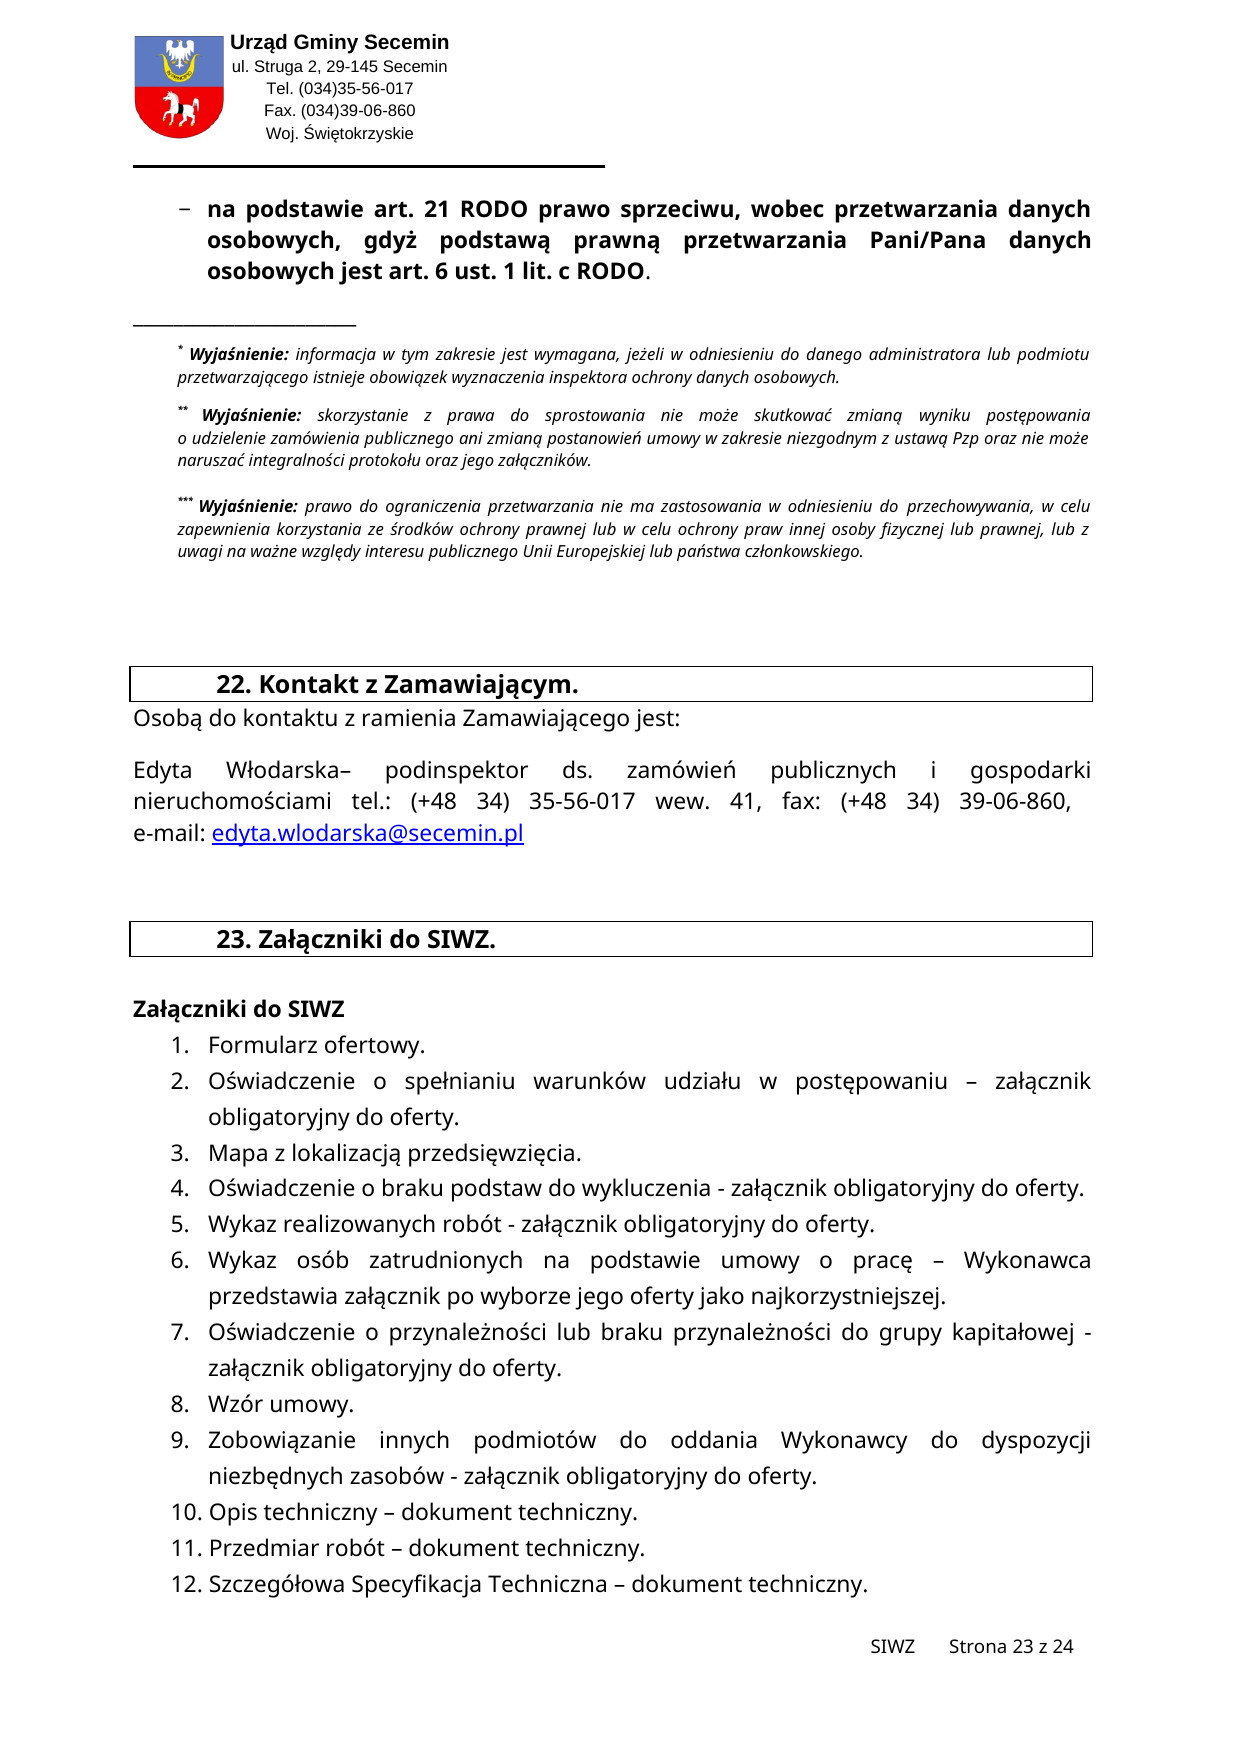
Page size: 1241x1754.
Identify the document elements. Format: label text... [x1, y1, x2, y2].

text Edyta Włodarska– podinspektor ds. zamówień publicznych i gospodarki nieruchomościami tel.: (+48 34) 35-56-017 wew. 41, fax: (+48 34) 39-06-860, e-mail: edyta.wlodarska@secemin.pl [133, 754, 1093, 848]
list Formularz ofertowy. [170, 1029, 1093, 1060]
table_header Załączniki do SIWZ. [131, 922, 1092, 956]
text 10. Opis techniczny – dokument techniczny. [170, 1496, 1093, 1527]
text *** Wyjaśnienie: prawo do ograniczenia przetwarzania nie ma zastosowania w odniesieniu do przechowywania, w celu zapewnienia korzystania ze środków ochrony prawnej lub w celu ochrony praw innej osoby fizycznej lub prawnej, lub z uwagi na ważne względy interesu publicznego Unii Europejskiej lub państwa członkowskiego. [177, 494, 1093, 563]
text * Wyjaśnienie: informacja w tym zakresie jest wymagana, jeżeli w odniesieniu do danego administratora lub podmiotu przetwarzającego istnieje obowiązek wyznaczenia inspektora ochrony danych osobowych. [177, 343, 1093, 388]
list Oświadczenie o braku podstaw do wykluczenia - załącznik obligatoryjny do oferty. [170, 1172, 1093, 1204]
text Osobą do kontaktu z ramienia Zamawiającego jest: [133, 702, 1093, 733]
list Oświadczenie o spełnianiu warunków udziału w postępowaniu – załącznik obligatoryjny do oferty. [170, 1064, 1093, 1132]
list Zobowiązanie innych podmiotów do oddania Wykonawcy do dyspozycji niezbędnych zasobów - załącznik obligatoryjny do oferty. [170, 1424, 1093, 1491]
picture [132, 34, 223, 138]
text ** Wyjaśnienie: skorzystanie z prawa do sprostowania nie może skutkować zmianą wyniku postępowania o udzielenie zamówienia publicznego ani zmianą postanowień umowy w zakresie niezgodnym z ustawą Pzp oraz nie może naruszać integralności protokołu oraz jego załączników. [177, 404, 1093, 472]
list na podstawie art. 21 RODO prawo sprzeciwu, wobec przetwarzania danych osobowych, gdyż podstawą prawną przetwarzania Pani/Pana danych osobowych jest art. 6 ust. 1 lit. c RODO. [177, 193, 1093, 286]
text 11. Przedmiar robót – dokument techniczny. [170, 1532, 1093, 1563]
list Wykaz realizowanych robót - załącznik obligatoryjny do oferty. [170, 1208, 1093, 1239]
list Oświadczenie o przynależności lub braku przynależności do grupy kapitałowej - załącznik obligatoryjny do oferty. [170, 1316, 1093, 1383]
text ______________________ [133, 299, 1093, 330]
table_header Kontakt z Zamawiającym. [131, 667, 1092, 701]
text Załączniki do SIWZ [133, 993, 1093, 1024]
list Wzór umowy. [170, 1388, 1093, 1419]
text 12. Szczegółowa Specyfikacja Techniczna – dokument techniczny. [170, 1568, 1093, 1599]
list Wykaz osób zatrudnionych na podstawie umowy o pracę – Wykonawca przedstawia załącznik po wyborze jego oferty jako najkorzystniejszej. [170, 1244, 1093, 1311]
list Mapa z lokalizacją przedsięwzięcia. [170, 1136, 1093, 1168]
